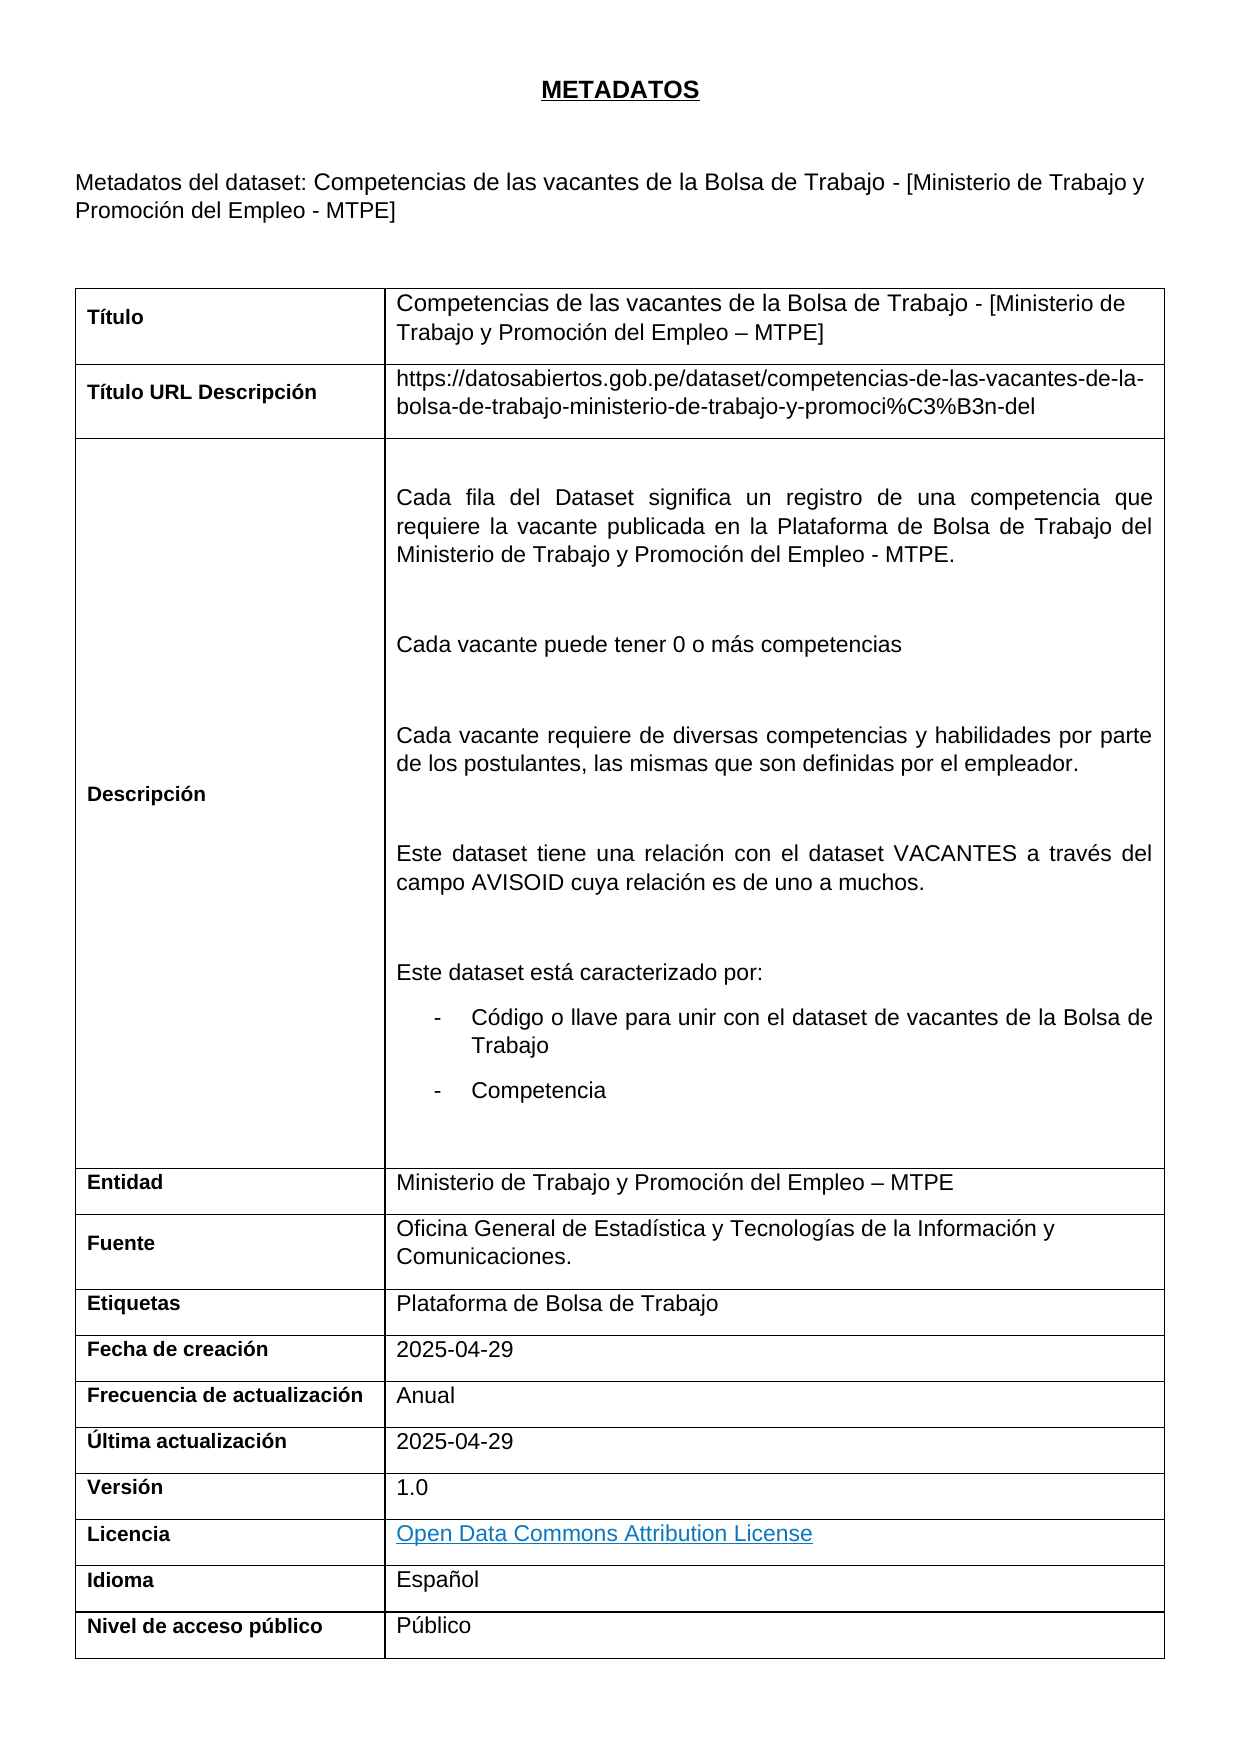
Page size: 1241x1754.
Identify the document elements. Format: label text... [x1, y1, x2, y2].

table_cell Última actualización [76, 1428, 384, 1473]
table_cell Título URL Descripción [76, 365, 384, 438]
table_cell Entidad [76, 1169, 384, 1214]
text Metadatos del dataset: Competencias de las vacantes de la Bolsa de Trabajo - [Ministerio de Trabajo y Promoción del Empleo - MTPE] [75, 168, 1165, 224]
table_cell Cada fila del Dataset significa un registro de una competencia que requiere la vacante publicada en la Plataforma de Bolsa de Trabajo del Ministerio de Trabajo y Promoción del Empleo - MTPE. Cada vacante puede tener 0 o más competencias Cada vacante requiere de diversas competencias y habilidades por parte de los postulantes, las mismas que son definidas por el empleador. Este dataset tiene una relación con el dataset VACANTES a través del campo AVISOID cuya relación es de uno a muchos. Este dataset está caracterizado por: Código o llave para unir con el dataset de vacantes de la Bolsa de Trabajo Competencia [386, 439, 1164, 1168]
text METADATOS [75, 75, 1165, 104]
table_cell Fuente [76, 1215, 384, 1288]
table_cell Frecuencia de actualización [76, 1382, 384, 1427]
table_cell Ministerio de Trabajo y Promoción del Empleo – MTPE [386, 1169, 1164, 1214]
table_cell 2025-04-29 [386, 1428, 1164, 1473]
table_cell Plataforma de Bolsa de Trabajo [386, 1290, 1164, 1334]
table_cell Público [386, 1613, 1164, 1658]
table_cell Nivel de acceso público [76, 1613, 384, 1658]
table_cell 2025-04-29 [386, 1336, 1164, 1381]
table_cell Fecha de creación [76, 1336, 384, 1381]
table_cell Descripción [76, 439, 384, 1168]
table_cell Idioma [76, 1566, 384, 1611]
table_cell https://datosabiertos.gob.pe/dataset/competencias-de-las-vacantes-de-la-bolsa-de-trabajo-ministerio-de-trabajo-y-promoci%C3%B3n-del [386, 365, 1164, 438]
table_cell Oficina General de Estadística y Tecnologías de la Información y Comunicaciones. [386, 1215, 1164, 1288]
table_cell 1.0 [386, 1474, 1164, 1519]
table_header Título [76, 289, 384, 363]
table_cell Versión [76, 1474, 384, 1519]
table_cell Licencia [76, 1520, 384, 1565]
table_header Competencias de las vacantes de la Bolsa de Trabajo - [Ministerio de Trabajo y Promoción del Empleo – MTPE] [386, 289, 1164, 363]
table_cell Open Data Commons Attribution License [386, 1520, 1164, 1565]
table_cell Español [386, 1566, 1164, 1611]
table_cell Anual [386, 1382, 1164, 1427]
table_cell Etiquetas [76, 1290, 384, 1334]
